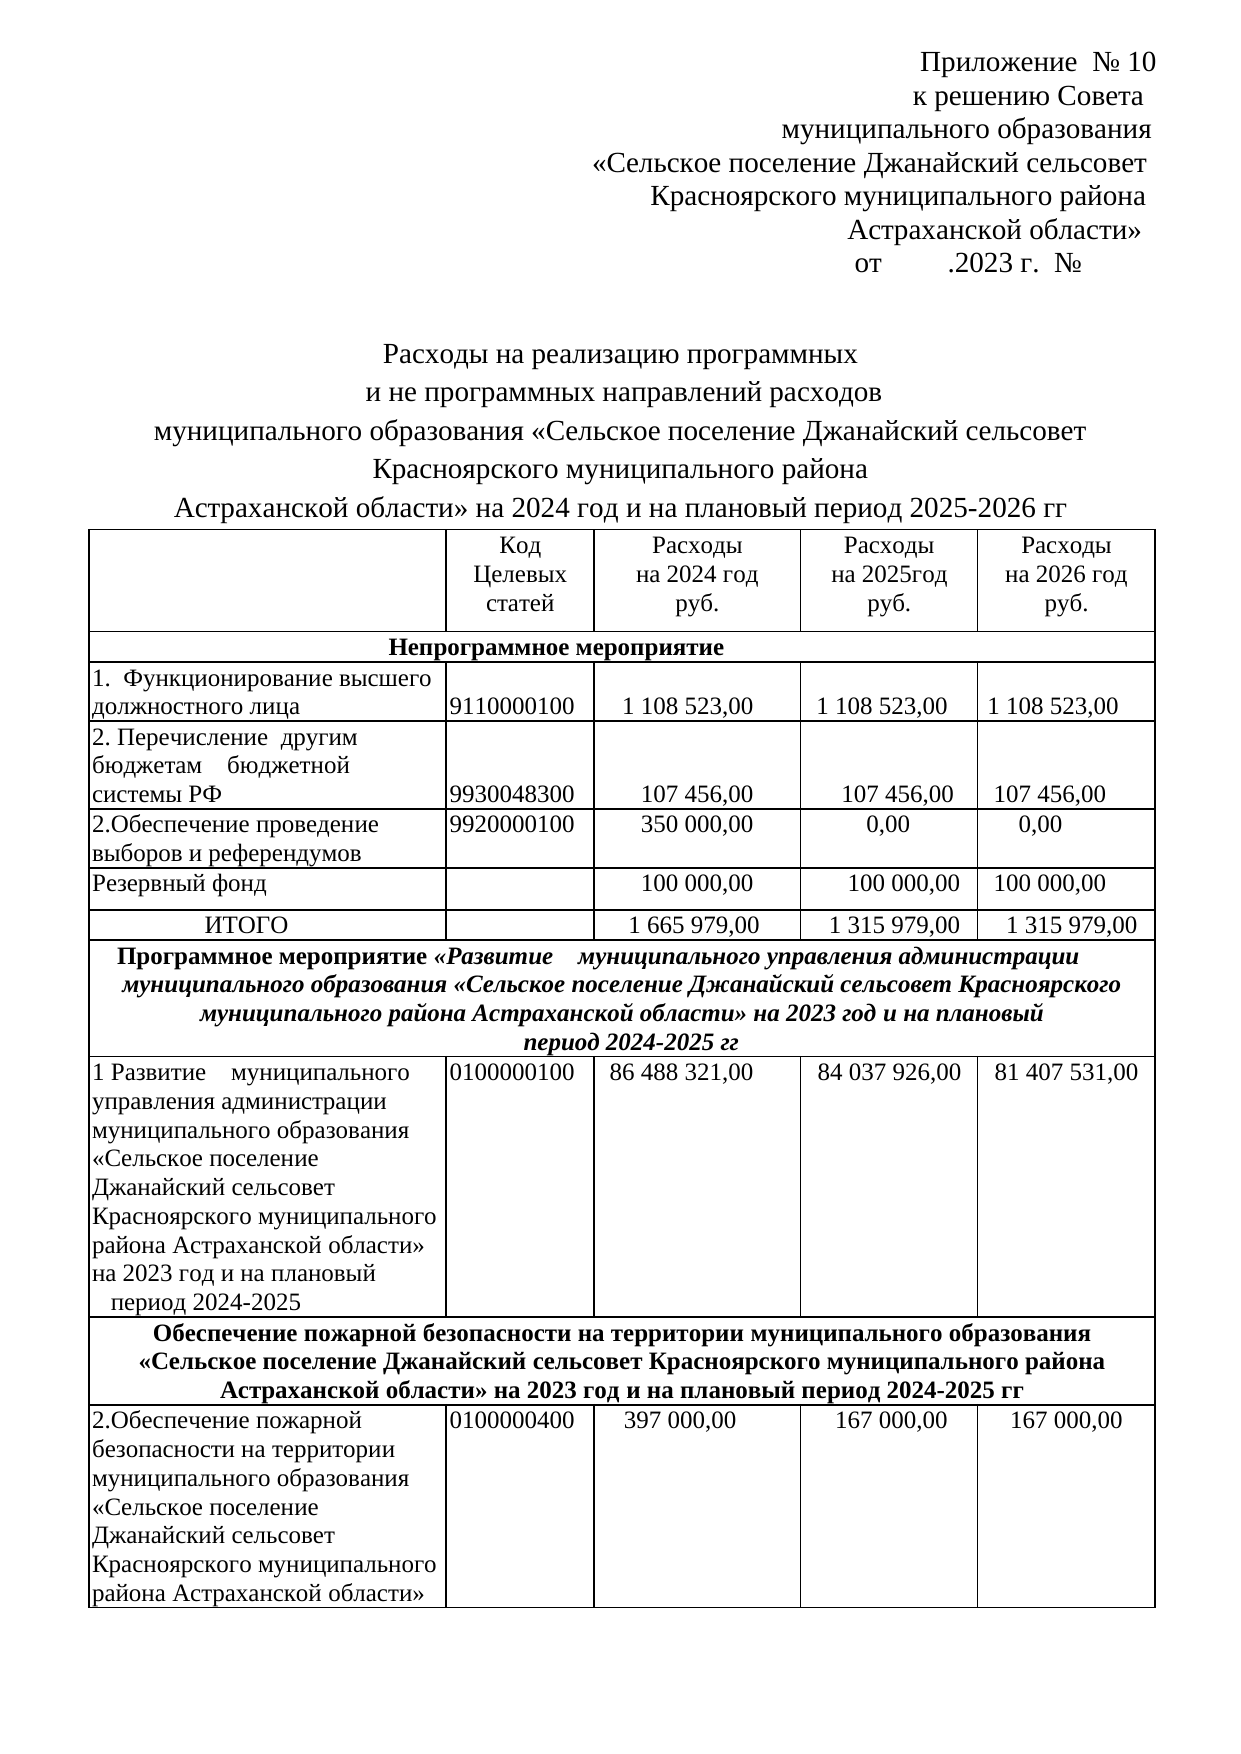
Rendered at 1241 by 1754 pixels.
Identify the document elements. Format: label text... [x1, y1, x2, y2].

table_header Расходы на 2024 год руб. [595, 530, 800, 631]
table_cell 1. Функционирование высшего должностного лица [90, 663, 445, 720]
table_cell 107 456,00 [978, 722, 1154, 808]
table_cell 397 000,00 [595, 1406, 800, 1607]
table_cell 86 488 321,00 [595, 1057, 800, 1316]
table_cell 81 407 531,00 [978, 1057, 1154, 1316]
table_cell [90, 1406, 445, 1607]
table_cell 2.Обеспечение проведение выборов и референдумов [90, 810, 445, 867]
table_cell 350 000,00 [595, 810, 800, 867]
text Приложение № 10 [89, 44, 1226, 78]
text к решению Совета [89, 78, 1152, 111]
table_cell Программное мероприятие «Развитие муниципального управления администрации муниципального образования «Сельское поселение Джанайский сельсовет Красноярского муниципального района Астраханской области» на 2023 год и на плановый период 2024-2025 гг [90, 941, 1154, 1056]
table_cell 1 Развитие муниципального управления администрации муниципального образования «Сельское поселение Джанайский сельсовет Красноярского муниципального района Астраханской области» на 2023 год и на плановый период 2024-2025 [90, 1057, 445, 1316]
table_cell 1 108 523,00 [595, 663, 800, 720]
text Астраханской области» на 2024 год и на плановый период 2025-2026 гг [89, 490, 1152, 524]
text Астраханской области» [89, 212, 1152, 246]
text муниципального образования [89, 111, 1152, 145]
table_cell 0,00 [978, 810, 1154, 867]
table_cell 0100000100 [447, 1057, 593, 1316]
text от .2023 г. № [89, 246, 1152, 279]
table_cell 1 108 523,00 [978, 663, 1154, 720]
table_cell 0,00 [801, 810, 977, 867]
table_cell 107 456,00 [801, 722, 977, 808]
table_cell 1 315 979,00 [801, 911, 977, 939]
table_cell Резервный фонд [90, 869, 445, 909]
text муниципального образования «Сельское поселение Джанайский сельсовет Красноярского муниципального района [89, 413, 1152, 485]
table_cell 100 000,00 [978, 869, 1154, 909]
table_cell 100 000,00 [595, 869, 800, 909]
table_cell ИТОГО [90, 911, 445, 939]
table_cell 2. Перечисление другим бюджетам бюджетной системы РФ [90, 722, 445, 808]
text Красноярского муниципального района [89, 178, 1152, 212]
table_cell 167 000,00 [801, 1406, 977, 1607]
table_cell 9920000100 [447, 810, 593, 867]
table_cell [447, 869, 593, 909]
table_cell 167 000,00 [978, 1406, 1154, 1607]
table_cell 1 315 979,00 [978, 911, 1154, 939]
table_cell Обеспечение пожарной безопасности на территории муниципального образования «Сельское поселение Джанайский сельсовет Красноярского муниципального района Астраханской области» на 2023 год и на плановый период 2024-2025 гг [90, 1318, 1154, 1404]
table_header [90, 530, 445, 631]
table_cell Непрограммное мероприятие [90, 632, 1154, 661]
table_cell 9110000100 [447, 663, 593, 720]
text Расходы на реализацию программных [89, 336, 1152, 369]
table_cell 9930048300 [447, 722, 593, 808]
table_header Расходы на 2025год руб. [801, 530, 977, 631]
table_cell 100 000,00 [801, 869, 977, 909]
text «Сельское поселение Джанайский сельсовет [89, 145, 1152, 178]
table_cell 1 665 979,00 [595, 911, 800, 939]
table_cell 0100000400 [447, 1406, 593, 1607]
table_cell [447, 911, 593, 939]
table_cell 107 456,00 [595, 722, 800, 808]
text и не программных направлений расходов [89, 374, 1152, 408]
table_header Код Целевых статей [447, 530, 593, 631]
table_header Расходы на 2026 год руб. [978, 530, 1154, 631]
table_cell 1 108 523,00 [801, 663, 977, 720]
table_cell 84 037 926,00 [801, 1057, 977, 1316]
